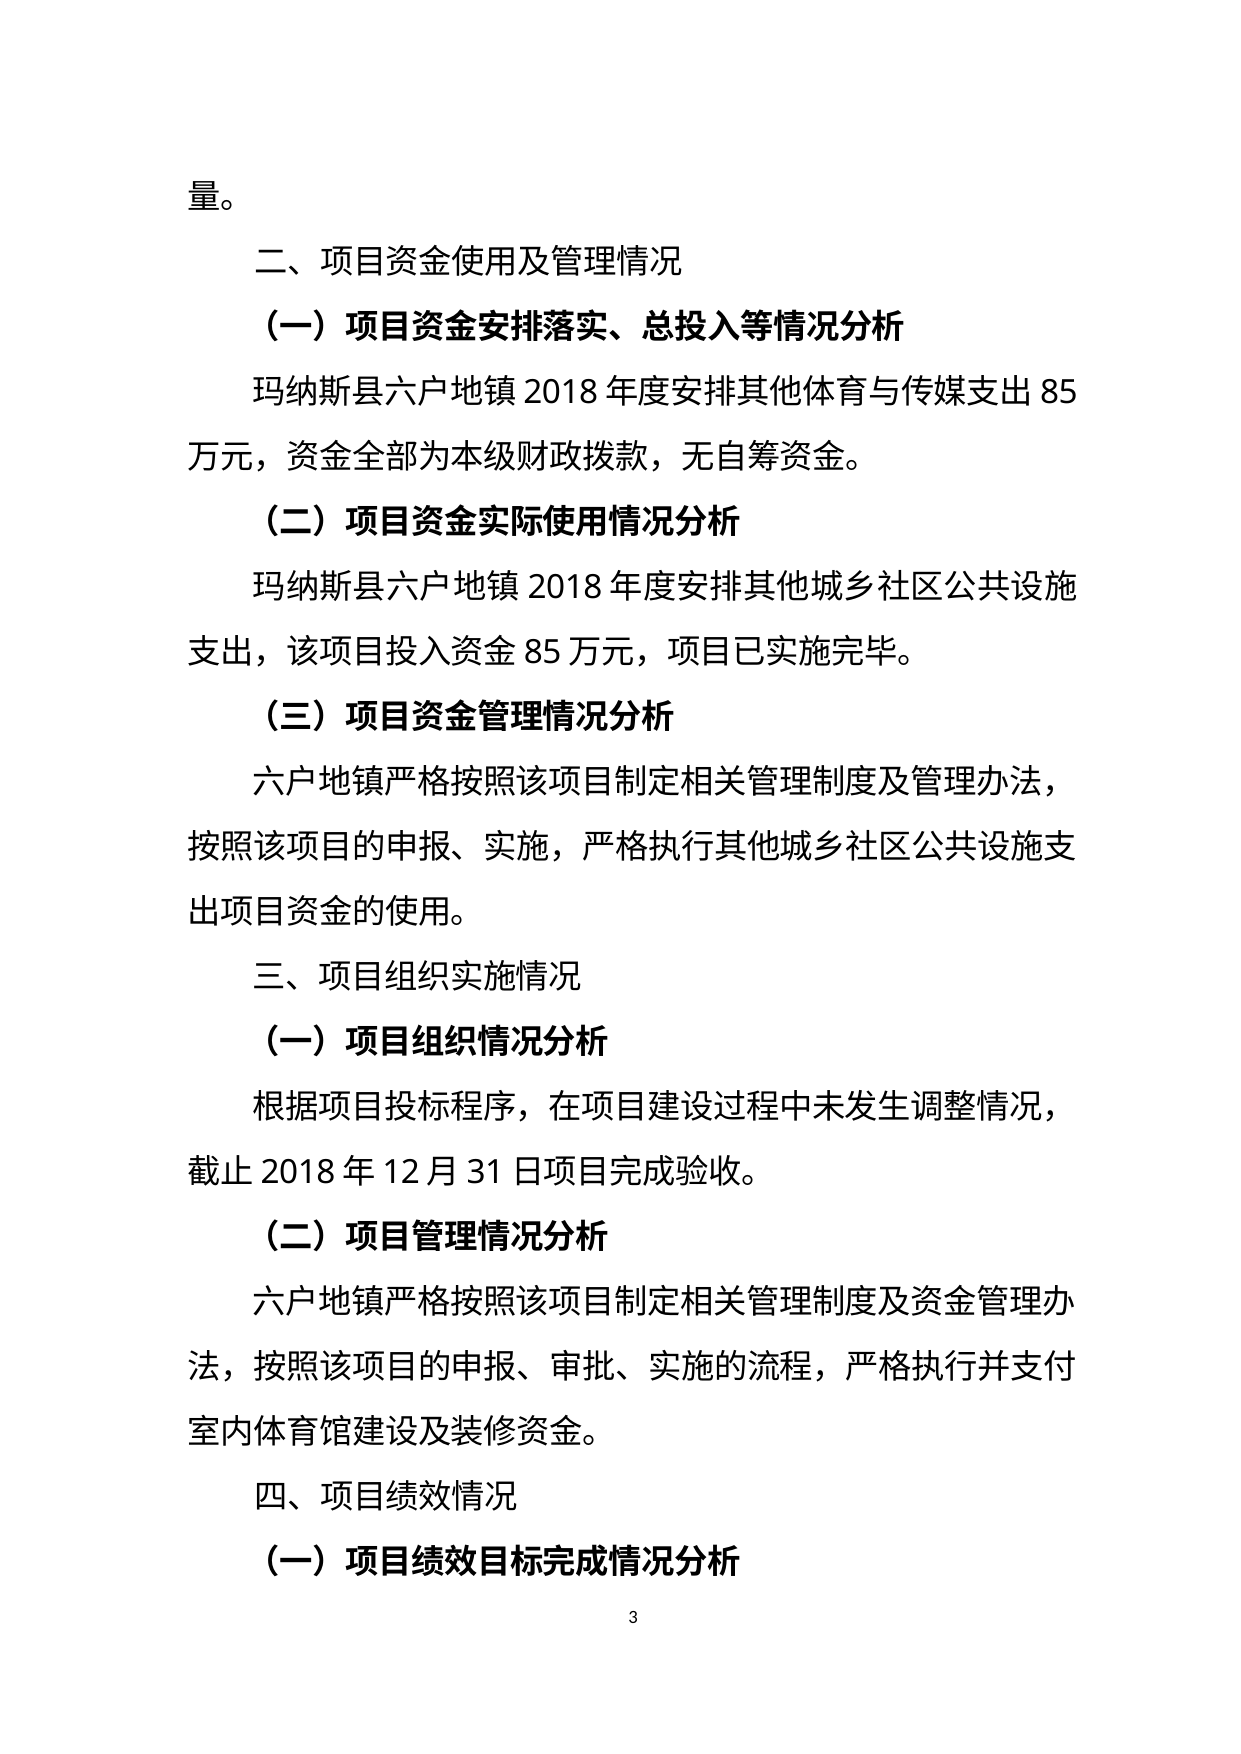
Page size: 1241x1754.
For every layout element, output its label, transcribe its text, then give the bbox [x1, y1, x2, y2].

text 三、项目组织实施情况 [187, 942, 1078, 1007]
text 四、项目绩效情况 [187, 1462, 1078, 1527]
text 二、项目资金使用及管理情况 [187, 227, 1078, 292]
text 玛纳斯县六户地镇2018年度安排其他体育与传媒支出85万元，资金全部为本级财政拨款，无自筹资金。 [187, 357, 1078, 487]
text （三）项目资金管理情况分析 [187, 682, 1078, 747]
text （二）项目资金实际使用情况分析 [187, 487, 1078, 552]
text （二）项目管理情况分析 [187, 1202, 1078, 1267]
text （一）项目资金安排落实、总投入等情况分析 [187, 292, 1078, 357]
text （一）项目绩效目标完成情况分析 [187, 1527, 1078, 1592]
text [187, 162, 1078, 227]
text 六户地镇严格按照该项目制定相关管理制度及资金管理办法，按照该项目的申报、审批、实施的流程，严格执行并支付室内体育馆建设及装修资金。 [187, 1267, 1078, 1462]
text 根据项目投标程序，在项目建设过程中未发生调整情况，截止2018年12月31日项目完成验收。 [187, 1072, 1078, 1202]
text 六户地镇严格按照该项目制定相关管理制度及管理办法，按照该项目的申报、实施，严格执行其他城乡社区公共设施支出项目资金的使用。 [187, 747, 1078, 942]
text 玛纳斯县六户地镇2018年度安排其他城乡社区公共设施支出，该项目投入资金85万元，项目已实施完毕。 [187, 552, 1078, 682]
text （一）项目组织情况分析 [187, 1007, 1078, 1072]
